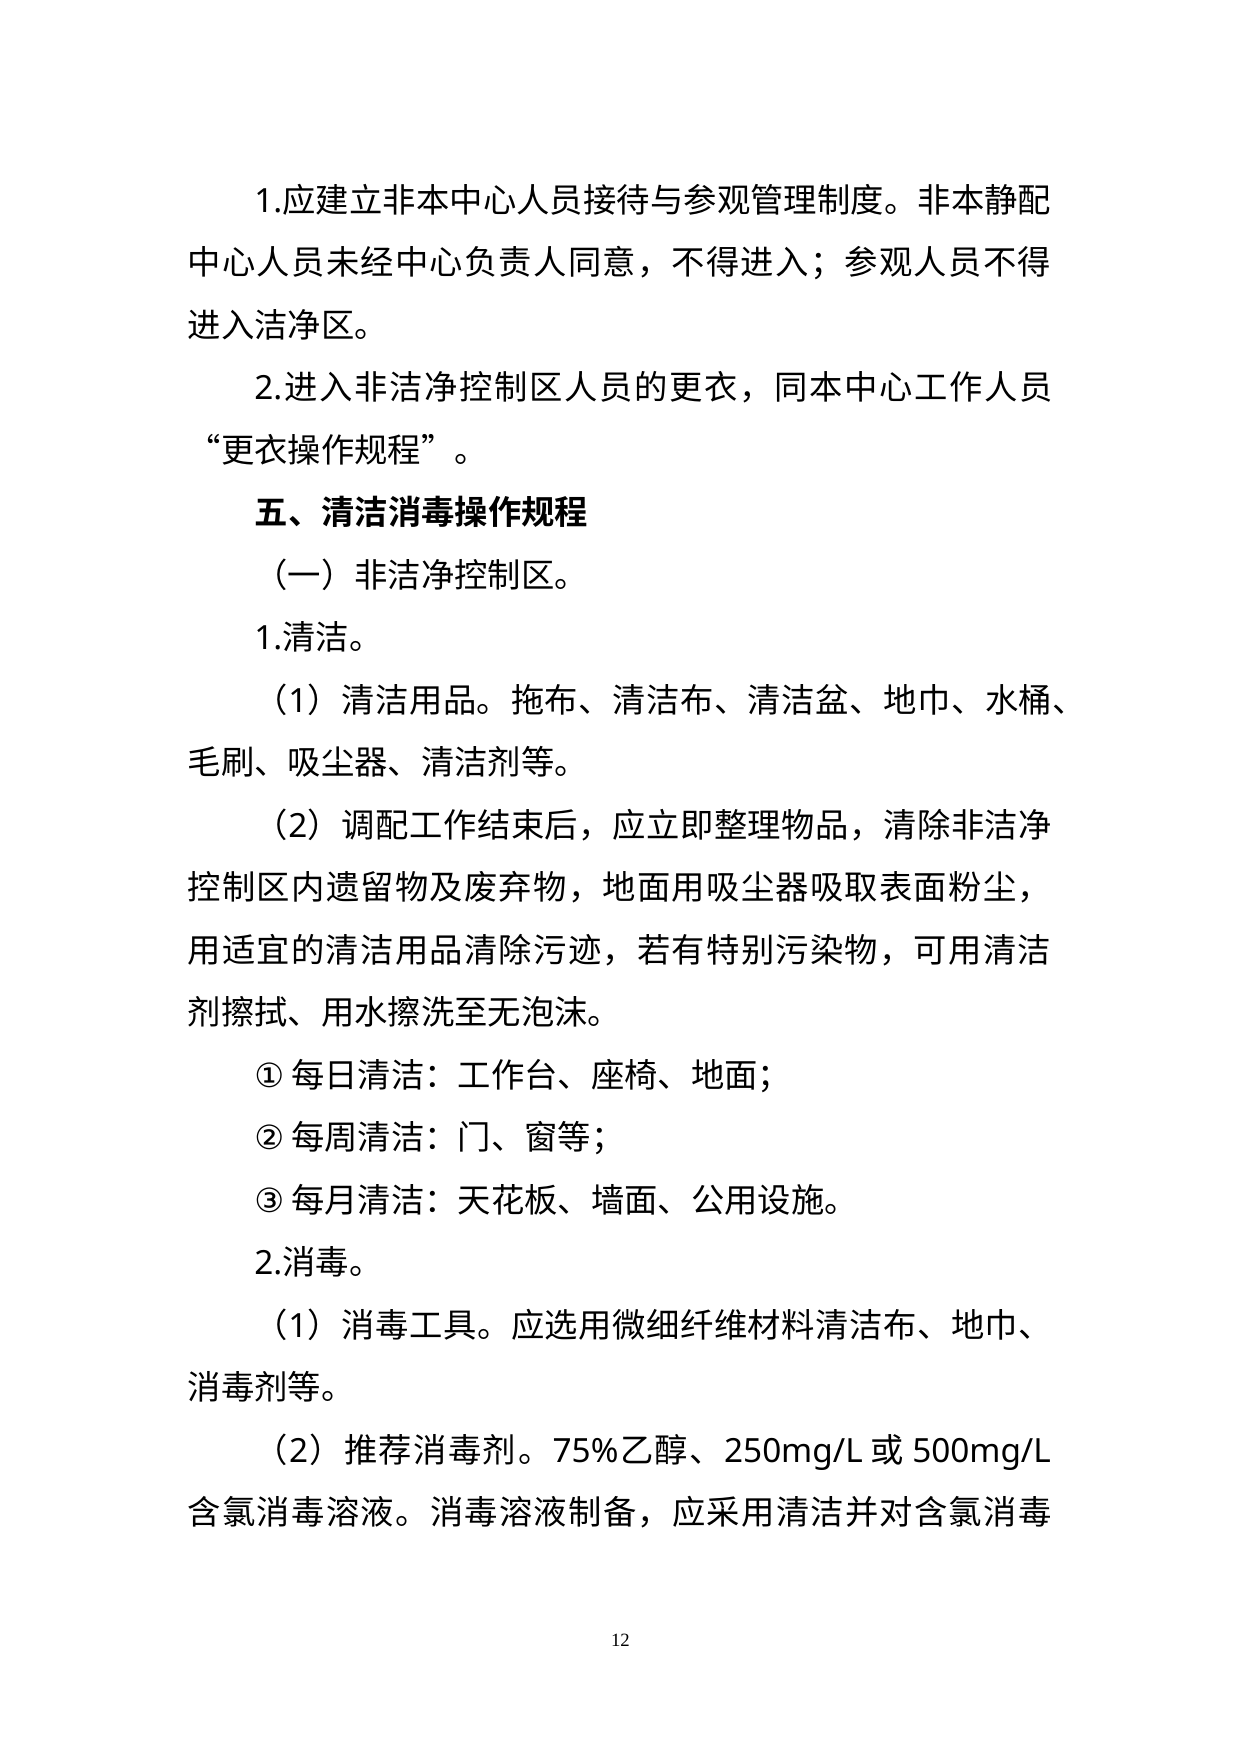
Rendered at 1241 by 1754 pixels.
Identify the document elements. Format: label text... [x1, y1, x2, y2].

text 1.应建立非本中心人员接待与参观管理制度。非本静配中心人员未经中心负责人同意，不得进入；参观人员不得进入洁净区。 [187, 162, 1053, 349]
text 1.清洁。 [187, 599, 1053, 662]
text （一）非洁净控制区。 [187, 537, 1053, 599]
text ②每周清洁：门、窗等； [187, 1099, 1053, 1162]
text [187, 1412, 1053, 1537]
text 五、清洁消毒操作规程 [187, 474, 1053, 537]
text 2.消毒。 [187, 1224, 1053, 1287]
text ①每日清洁：工作台、座椅、地面； [187, 1037, 1053, 1099]
text 2.进入非洁净控制区人员的更衣，同本中心工作人员“更衣操作规程”。 [187, 349, 1053, 474]
text ③每月清洁：天花板、墙面、公用设施。 [187, 1162, 1053, 1224]
text （1）消毒工具。应选用微细纤维材料清洁布、地巾、消毒剂等。 [187, 1287, 1053, 1412]
text （2）调配工作结束后，应立即整理物品，清除非洁净控制区内遗留物及废弃物，地面用吸尘器吸取表面粉尘，用适宜的清洁用品清除污迹，若有特别污染物，可用清洁剂擦拭、用水擦洗至无泡沫。 [187, 787, 1053, 1037]
text （1）清洁用品。拖布、清洁布、清洁盆、地巾、水桶、毛刷、吸尘器、清洁剂等。 [187, 662, 1053, 787]
